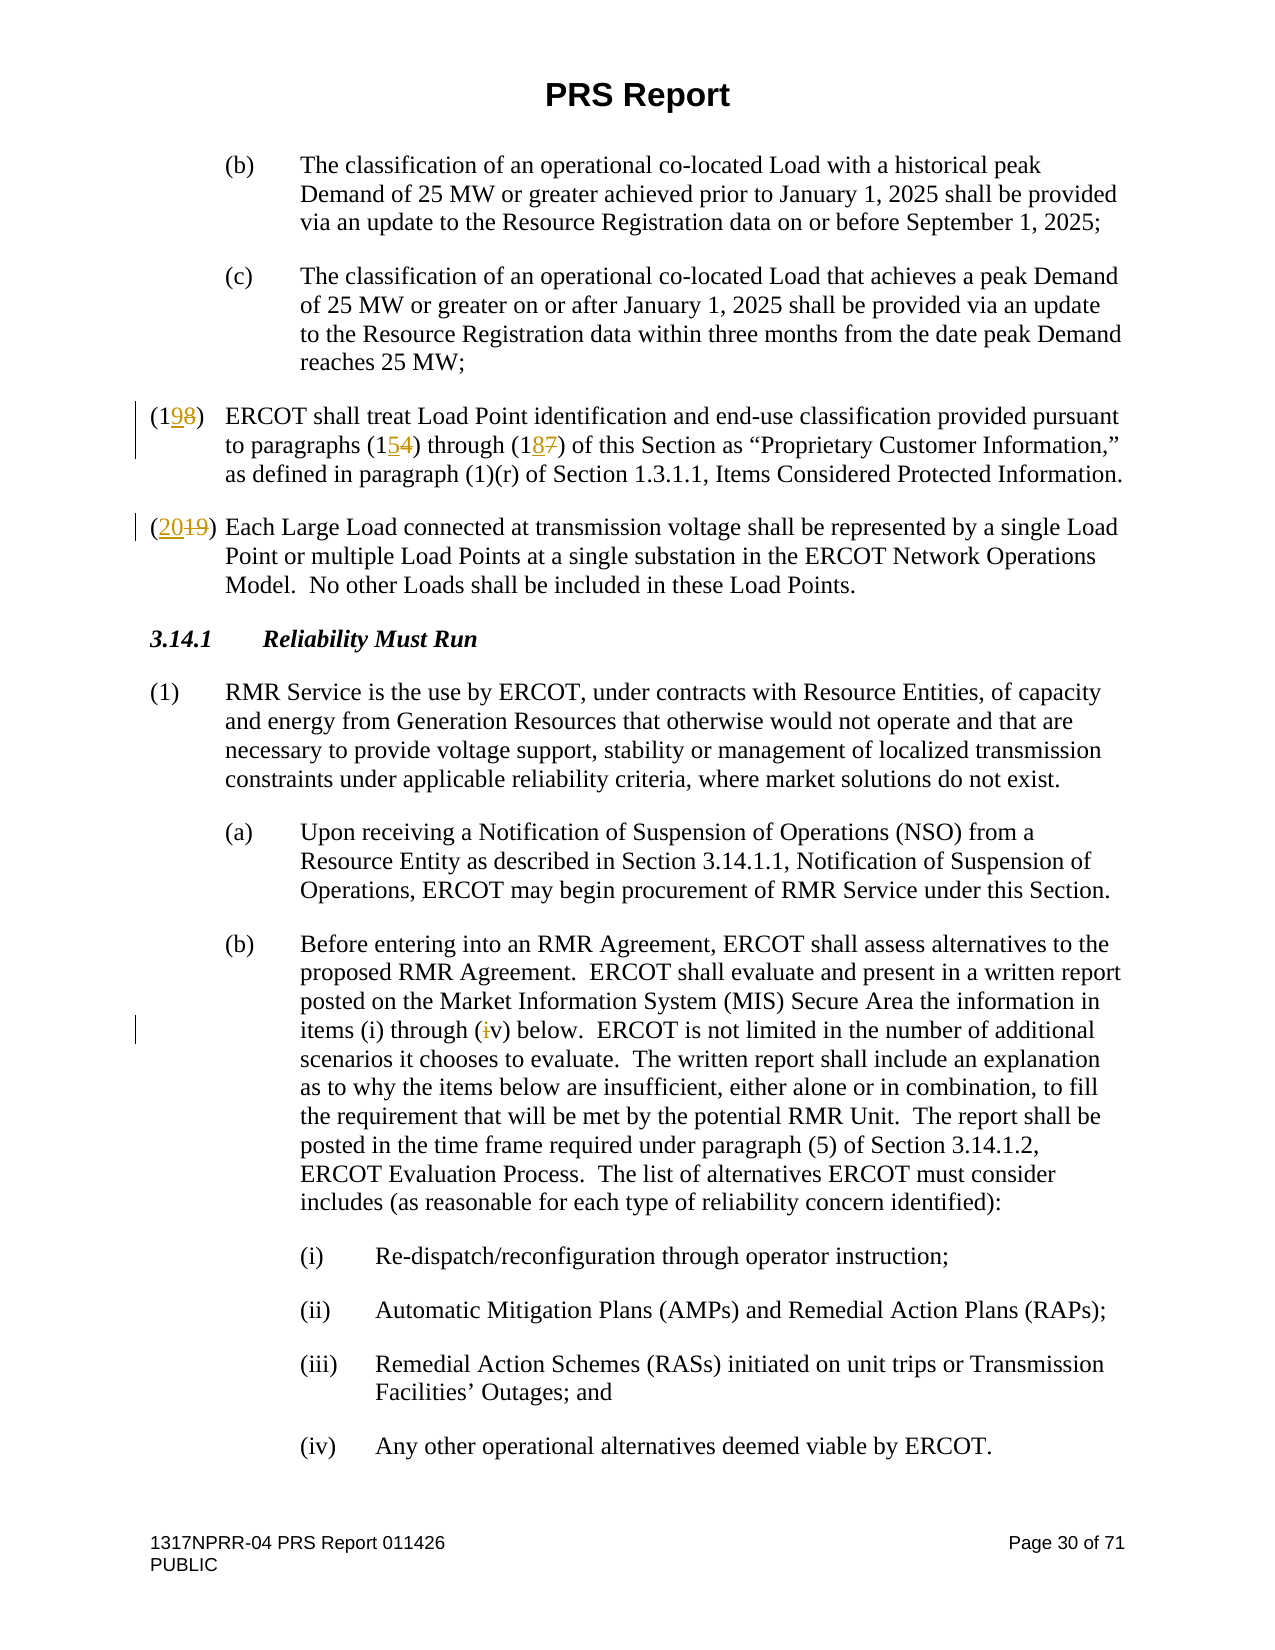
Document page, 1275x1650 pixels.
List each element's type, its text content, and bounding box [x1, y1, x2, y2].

text (iii) Remedial Action Schemes (RASs) initiated on unit trips or Transmission Facilities’ Outages; and [300, 1349, 1125, 1406]
text (ii) Automatic Mitigation Plans (AMPs) and Remedial Action Plans (RAPs); [300, 1295, 1125, 1324]
text 3.14.1 Reliability Must Run [150, 624, 1125, 652]
text (1) ERCOT shall treat Load Point identification and end-use classification provided pursuant to paragraphs (1) through (1) of this Section as “Proprietary Customer Information,” as defined in paragraph (1)(r) of Section 1.3.1.1, Items Considered Protected Information. [150, 401, 1125, 487]
text (c) The classification of an operational co-located Load that achieves a peak Demand of 25 MW or greater on or after January 1, 2025 shall be provided via an update to the Resource Registration data within three months from the date peak Demand reaches 25 MW; [225, 261, 1125, 376]
text (i) Re-dispatch/reconfiguration through operator instruction; [300, 1241, 1125, 1270]
text (b) Before entering into an RMR Agreement, ERCOT shall assess alternatives to the proposed RMR Agreement. ERCOT shall evaluate and present in a written report posted on the Market Information System (MIS) Secure Area the information in items (i) through (v) below. ERCOT is not limited in the number of additional scenarios it chooses to evaluate. The written report shall include an explanation as to why the items below are insufficient, either alone or in combination, to fill the requirement that will be met by the potential RMR Unit. The report shall be posted in the time frame required under paragraph (5) of Section 3.14.1.2, ERCOT Evaluation Process. The list of alternatives ERCOT must consider includes (as reasonable for each type of reliability concern identified): [225, 929, 1125, 1216]
text (b) The classification of an operational co-located Load with a historical peak Demand of 25 MW or greater achieved prior to January 1, 2025 shall be provided via an update to the Resource Registration data on or before September 1, 2025; [225, 150, 1125, 236]
text () Each Large Load connected at transmission voltage shall be represented by a single Load Point or multiple Load Points at a single substation in the ERCOT Network Operations Model. No other Loads shall be included in these Load Points. [150, 512, 1125, 599]
text (1) RMR Service is the use by ERCOT, under contracts with Resource Entities, of capacity and energy from Generation Resources that otherwise would not operate and that are necessary to provide voltage support, stability or management of localized transmission constraints under applicable reliability criteria, where market solutions do not exist. [150, 677, 1125, 792]
text (iv) Any other operational alternatives deemed viable by ERCOT. [300, 1431, 1125, 1460]
text (a) Upon receiving a Notification of Suspension of Operations (NSO) from a Resource Entity as described in Section 3.14.1.1, Notification of Suspension of Operations, ERCOT may begin procurement of RMR Service under this Section. [225, 817, 1125, 904]
